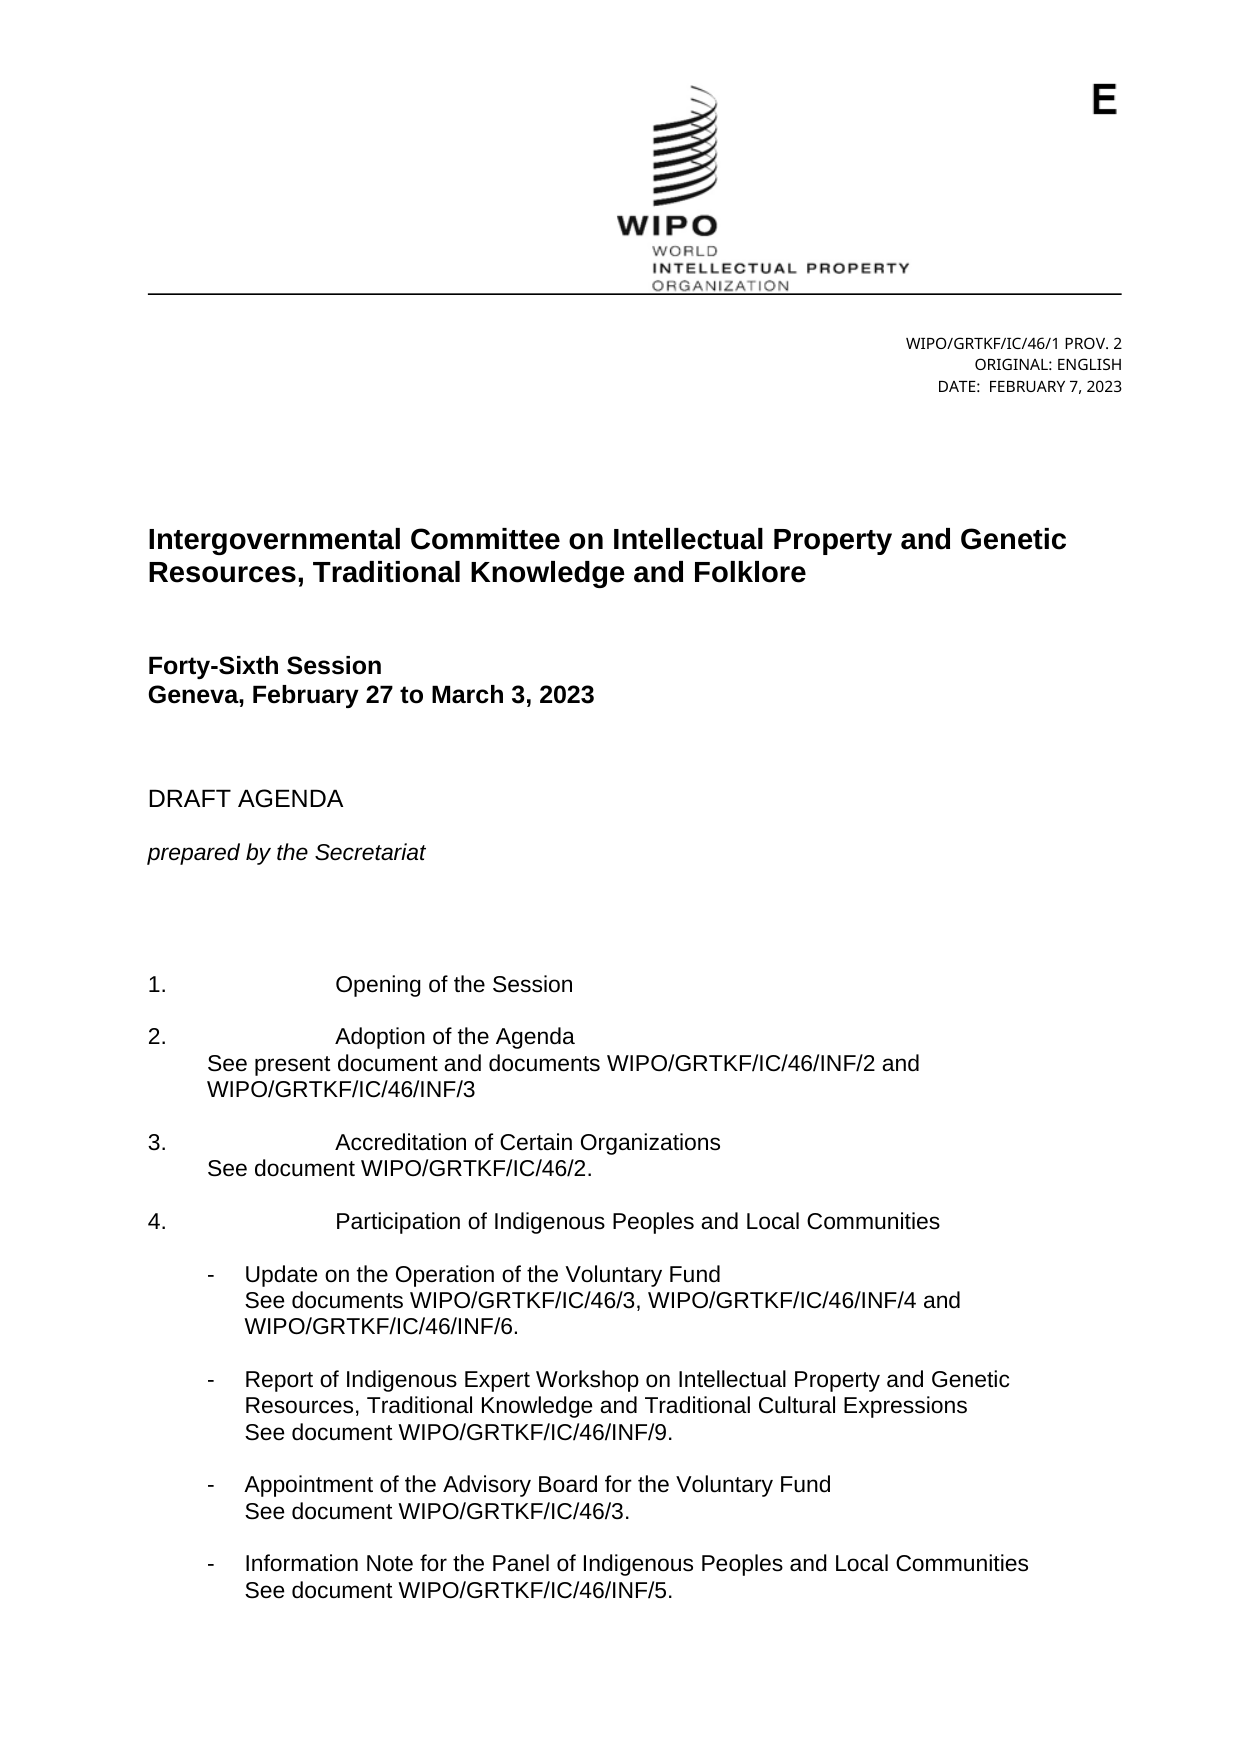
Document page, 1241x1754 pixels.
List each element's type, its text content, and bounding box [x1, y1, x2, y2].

list Adoption of the Agenda [148, 1023, 1122, 1050]
list Update on the Operation of the Voluntary Fund [207, 1261, 1122, 1287]
text Intergovernmental Committee on Intellectual Property and Genetic Resources, Traditional Knowledge and Folklore [148, 522, 1122, 589]
text See document WIPO/GRTKF/IC/46/INF/5. [244, 1577, 1122, 1603]
text Geneva, February 27 to March 3, 2023 [148, 680, 1122, 709]
list Information Note for the Panel of Indigenous Peoples and Local Communities [207, 1550, 1122, 1577]
list See document WIPO/GRTKF/IC/46/2. [207, 1155, 1122, 1181]
text See documents WIPO/GRTKF/IC/46/3, WIPO/GRTKF/IC/46/INF/4 and WIPO/GRTKF/IC/46/INF/6. [244, 1287, 1122, 1366]
text ORIGINAL: ENGLISH [148, 354, 1122, 375]
text DRAFT AGENDA [148, 784, 1122, 812]
text See present document and documents WIPO/GRTKF/IC/46/INF/2 and WIPO/GRTKF/IC/46/INF/3 [207, 1050, 1122, 1102]
list Appointment of the Advisory Board for the Voluntary Fund [207, 1471, 1122, 1498]
text Forty-Sixth Session [148, 651, 1122, 680]
text See document WIPO/GRTKF/IC/46/INF/9. [244, 1419, 1122, 1445]
picture [616, 79, 1123, 294]
text DATE: February 7, 2023 [148, 375, 1122, 397]
text WIPO/GRTKF/IC/46/1 Prov. 2 [148, 333, 1122, 354]
list Report of Indigenous Expert Workshop on Intellectual Property and Genetic Resources, Traditional Knowledge and Traditional Cultural Expressions [207, 1366, 1122, 1419]
text prepared by the Secretariat [148, 839, 1122, 865]
list Accreditation of Certain Organizations [148, 1129, 1122, 1155]
list Opening of the Session [148, 971, 1122, 997]
text See document WIPO/GRTKF/IC/46/3. [244, 1498, 1122, 1524]
list Participation of Indigenous Peoples and Local Communities [148, 1208, 1122, 1234]
